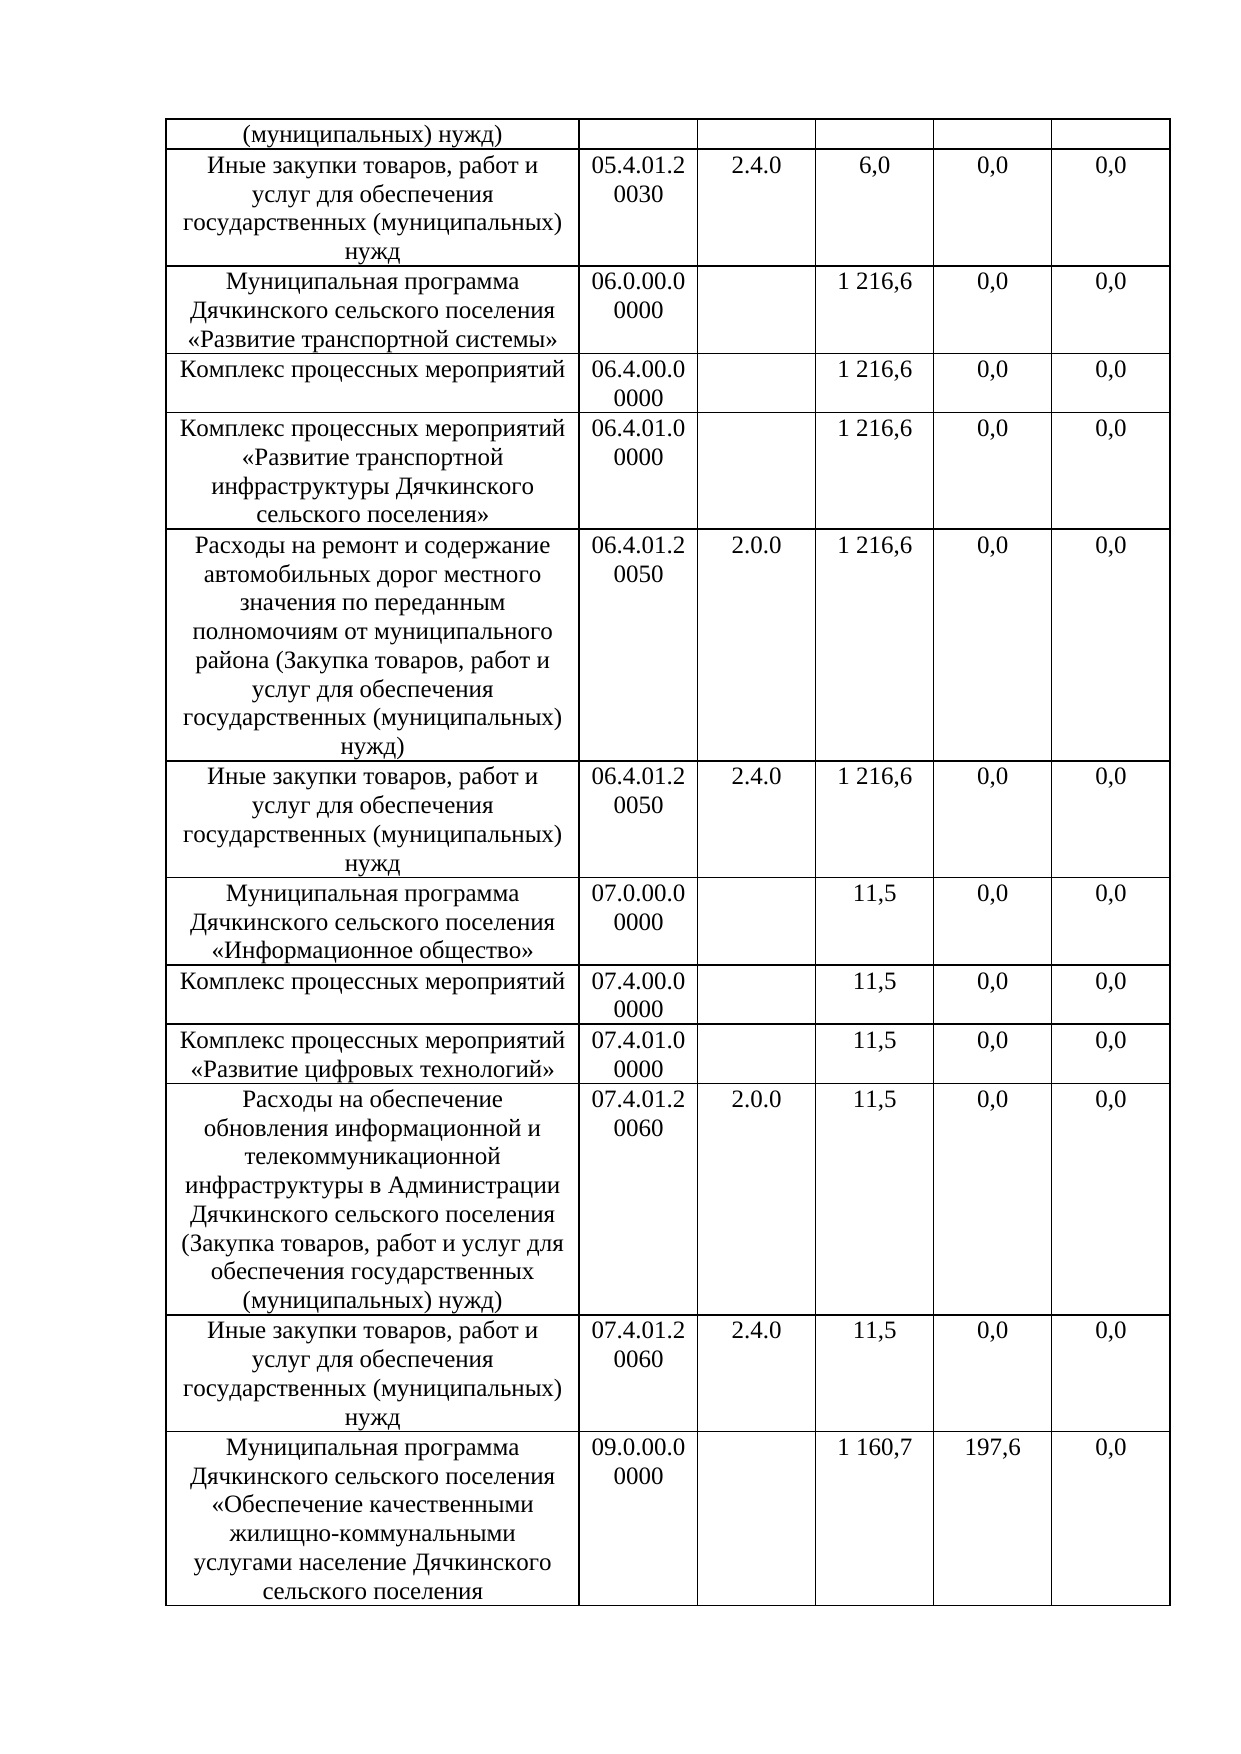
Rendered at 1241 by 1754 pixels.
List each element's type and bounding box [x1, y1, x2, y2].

table_cell [1052, 762, 1169, 877]
table_cell [167, 1025, 578, 1083]
table_cell [698, 150, 815, 265]
table_cell [580, 966, 697, 1023]
table_cell [698, 413, 815, 528]
table_cell [816, 878, 933, 964]
table_cell [698, 530, 815, 760]
table_cell [167, 878, 578, 964]
table_cell [698, 762, 815, 877]
table_cell [698, 120, 815, 148]
table_cell [816, 762, 933, 877]
table_cell [580, 354, 697, 412]
table_cell [1052, 1025, 1169, 1083]
table_cell [580, 762, 697, 877]
table_cell [580, 1025, 697, 1083]
table_cell [816, 1084, 933, 1314]
table_cell [698, 1025, 815, 1083]
table_cell [580, 267, 697, 353]
table_cell [816, 530, 933, 760]
table_cell [1052, 150, 1169, 265]
table_cell [816, 413, 933, 528]
table_cell [580, 120, 697, 148]
table_cell [167, 354, 578, 412]
table_cell [167, 530, 578, 760]
table_cell [934, 762, 1051, 877]
table_cell [816, 1025, 933, 1083]
table_cell [934, 120, 1051, 148]
table_cell [1052, 966, 1169, 1023]
table_cell [1052, 1084, 1169, 1314]
table_cell [167, 267, 578, 353]
table_cell [698, 878, 815, 964]
table_cell [580, 1316, 697, 1431]
table_cell [1052, 1432, 1169, 1605]
table_cell [934, 150, 1051, 265]
table_cell [1052, 878, 1169, 964]
table_cell [934, 878, 1051, 964]
table_cell [1052, 413, 1169, 528]
table_cell [167, 413, 578, 528]
table_cell [934, 1084, 1051, 1314]
table_cell [934, 267, 1051, 353]
table_cell [934, 966, 1051, 1023]
table_cell [167, 1432, 578, 1605]
table_cell [1052, 530, 1169, 760]
table_cell [580, 530, 697, 760]
table_cell [167, 966, 578, 1023]
table_cell [934, 530, 1051, 760]
table_cell [698, 267, 815, 353]
table_cell [580, 150, 697, 265]
table_cell [167, 762, 578, 877]
table_cell [934, 413, 1051, 528]
table_cell [816, 1432, 933, 1605]
table_cell [1052, 354, 1169, 412]
table_cell [698, 1084, 815, 1314]
table_cell [698, 1316, 815, 1431]
table_cell [167, 120, 578, 148]
table_cell [167, 1084, 578, 1314]
table_cell [934, 1432, 1051, 1605]
table_cell [580, 413, 697, 528]
table_cell [816, 354, 933, 412]
table_cell [1052, 267, 1169, 353]
table_cell [816, 267, 933, 353]
table_cell [934, 1316, 1051, 1431]
table_cell [816, 120, 933, 148]
table_cell [816, 1316, 933, 1431]
table_cell [698, 966, 815, 1023]
table_cell [580, 1432, 697, 1605]
table_cell [1052, 1316, 1169, 1431]
table_cell [934, 1025, 1051, 1083]
table_cell [1052, 120, 1169, 148]
table_cell [816, 150, 933, 265]
table_cell [698, 354, 815, 412]
table_cell [934, 354, 1051, 412]
table_cell [698, 1432, 815, 1605]
table_cell [167, 1316, 578, 1431]
table_cell [167, 150, 578, 265]
table_cell [816, 966, 933, 1023]
table_cell [580, 878, 697, 964]
table_cell [580, 1084, 697, 1314]
